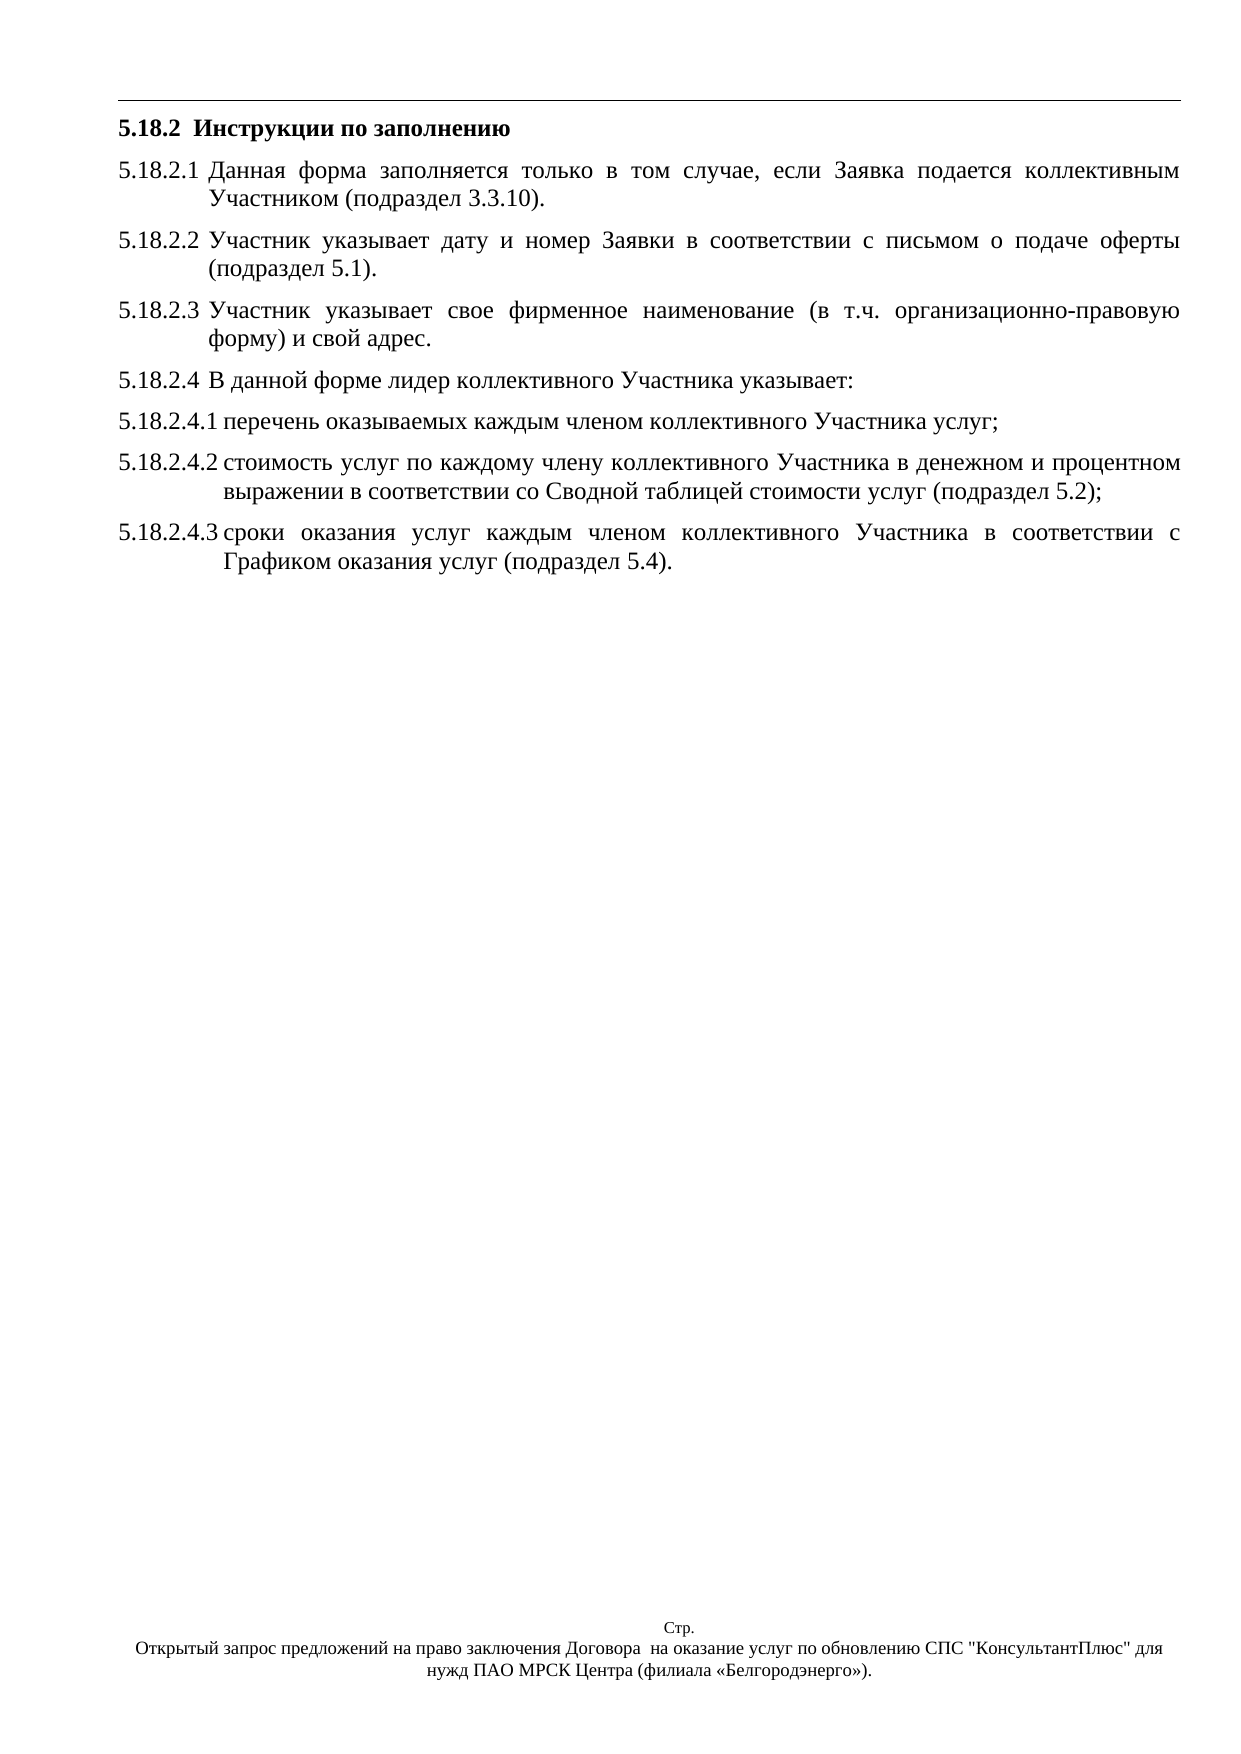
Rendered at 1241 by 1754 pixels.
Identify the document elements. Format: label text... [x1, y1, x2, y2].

list сроки оказания услуг каждым членом коллективного Участника в соответствии с Графиком оказания услуг (подраздел 5.4). [118, 517, 1181, 575]
list Данная форма заполняется только в том случае, если Заявка подается коллективным Участником (подраздел 3.3.10). [118, 155, 1181, 212]
list стоимость услуг по каждому члену коллективного Участника в денежном и процентном выражении в соответствии со Сводной таблицей стоимости услуг (подраздел 5.2); [118, 447, 1181, 505]
list Участник указывает дату и номер Заявки в соответствии с письмом о подаче оферты (подраздел 5.1). [118, 225, 1181, 282]
list Участник указывает свое фирменное наименование (в т.ч. организационно-правовую форму) и свой адрес. [118, 295, 1181, 352]
list перечень оказываемых каждым членом коллективного Участника услуг; [118, 406, 1181, 435]
list В данной форме лидер коллективного Участника указывает: [118, 365, 1181, 393]
subtitle Инструкции по заполнению [118, 113, 1181, 142]
